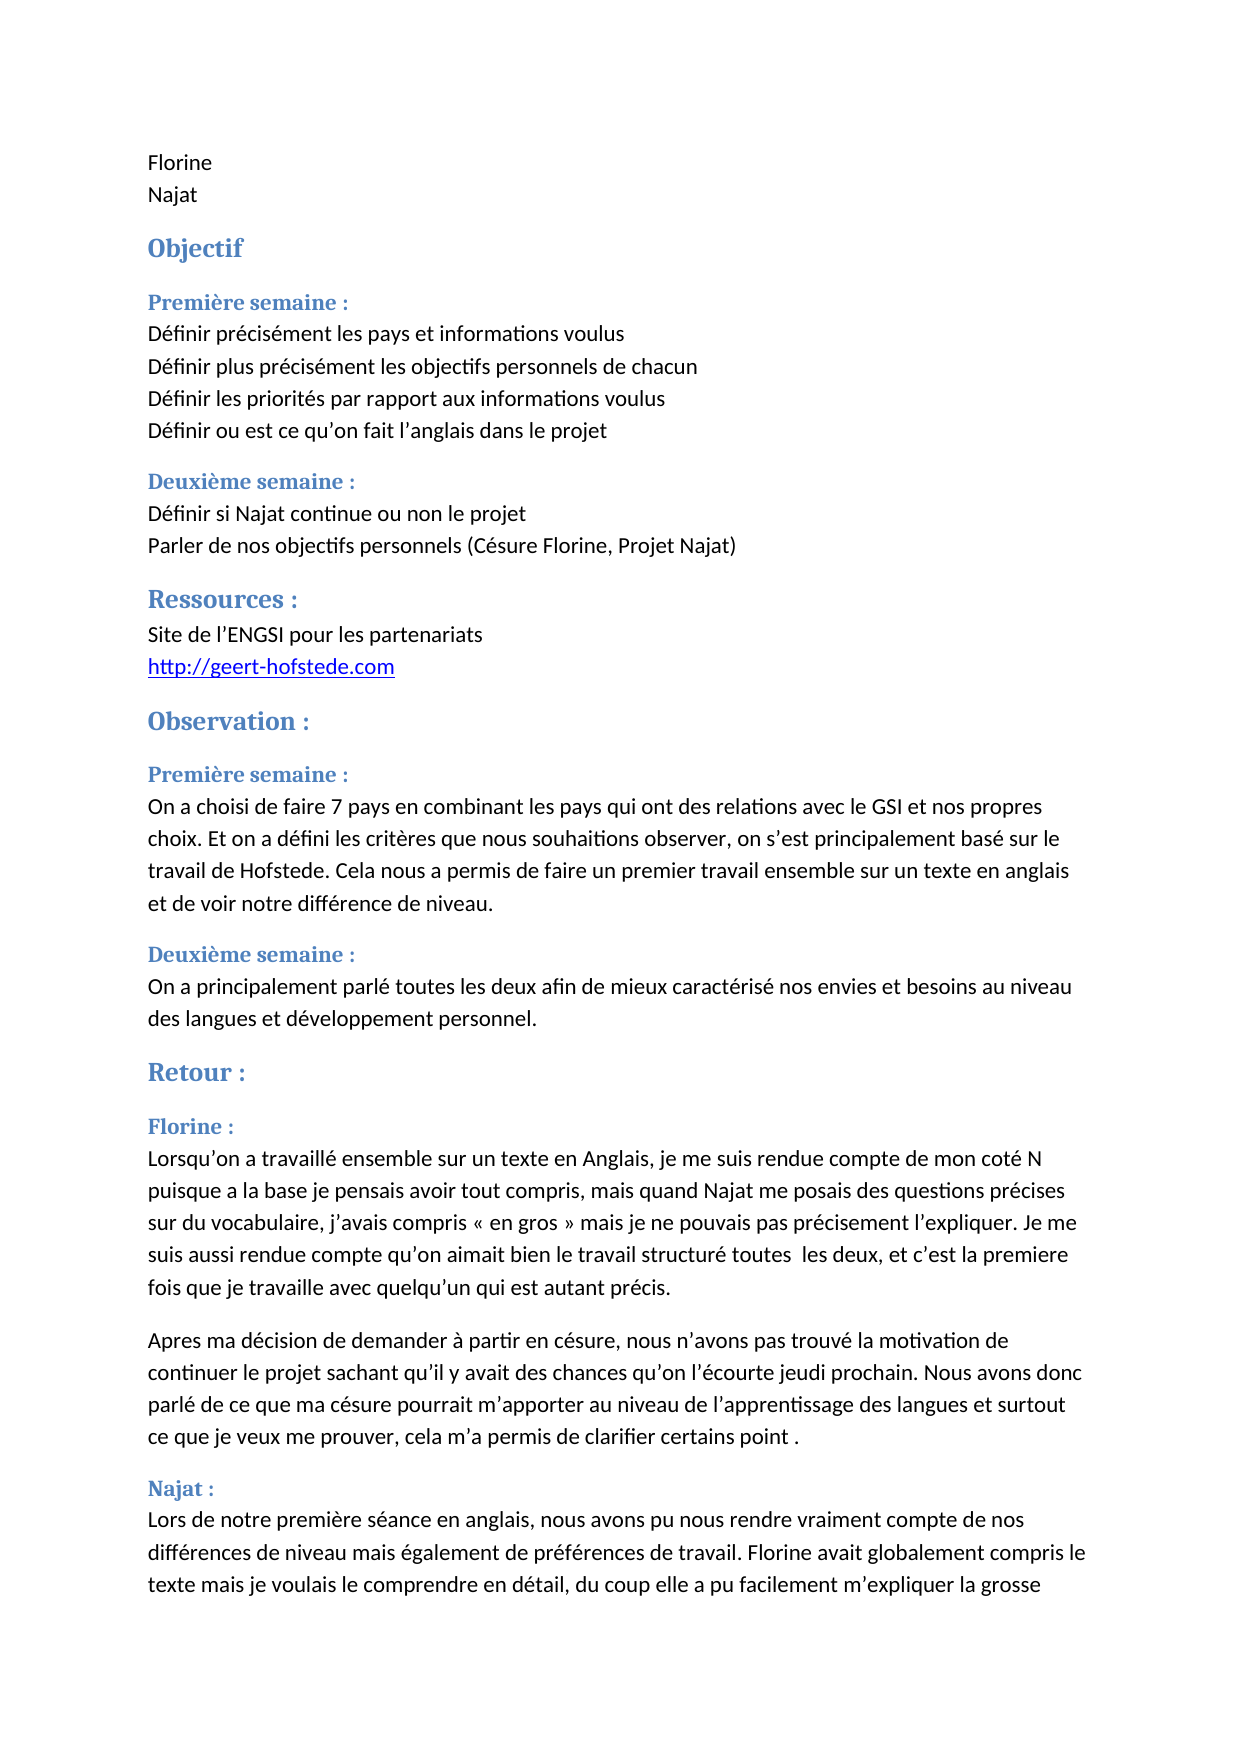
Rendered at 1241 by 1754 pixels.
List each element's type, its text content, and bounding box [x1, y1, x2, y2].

subtitle Objectif [148, 233, 1093, 264]
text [148, 1506, 1093, 1598]
subtitle Ressources : [148, 584, 1093, 616]
text Définir ou est ce qu’on fait l’anglais dans le projet [148, 416, 1093, 444]
subtitle Première semaine : [148, 762, 1093, 788]
text Parler de nos objectifs personnels (Césure Florine, Projet Najat) [148, 532, 1093, 559]
text Site de l’ENGSI pour les partenariats [148, 620, 1093, 648]
subtitle Florine : [148, 1114, 1093, 1140]
text Définir si Najat continue ou non le projet [148, 499, 1093, 527]
text Définir plus précisément les objectifs personnels de chacun [148, 352, 1093, 380]
text On a choisi de faire 7 pays en combinant les pays qui ont des relations avec le GSI et nos propres choix. Et on a défini les critères que nous souhaitions observer, on s’est principalement basé sur le travail de Hofstede. Cela nous a permis de faire un premier travail ensemble sur un texte en anglais et de voir notre différence de niveau. [148, 792, 1093, 917]
subtitle Retour : [148, 1057, 1093, 1088]
text Définir les priorités par rapport aux informations voulus [148, 384, 1093, 412]
subtitle Observation : [148, 706, 1093, 737]
text Apres ma décision de demander à partir en césure, nous n’avons pas trouvé la motivation de continuer le projet sachant qu’il y avait des chances qu’on l’écourte jeudi prochain. Nous avons donc parlé de ce que ma césure pourrait m’apporter au niveau de l’apprentissage des langues et surtout ce que je veux me prouver, cela m’a permis de clarifier certains point . [148, 1326, 1093, 1450]
subtitle Najat : [148, 1475, 1093, 1502]
text Florine Najat [148, 148, 1093, 208]
subtitle Deuxième semaine : [148, 469, 1093, 496]
text Définir précisément les pays et informations voulus [148, 319, 1093, 348]
subtitle Deuxième semaine : [148, 942, 1093, 968]
subtitle Première semaine : [148, 289, 1093, 316]
text http://geert-hofstede.com [148, 652, 1093, 681]
text Lorsqu’on a travaillé ensemble sur un texte en Anglais, je me suis rendue compte de mon coté N puisque a la base je pensais avoir tout compris, mais quand Najat me posais des questions précises sur du vocabulaire, j’avais compris « en gros » mais je ne pouvais pas précisement l’expliquer. Je me suis aussi rendue compte qu’on aimait bien le travail structuré toutes les deux, et c’est la premiere fois que je travaille avec quelqu’un qui est autant précis. [148, 1144, 1093, 1301]
text On a principalement parlé toutes les deux afin de mieux caractérisé nos envies et besoins au niveau des langues et développement personnel. [148, 972, 1093, 1032]
